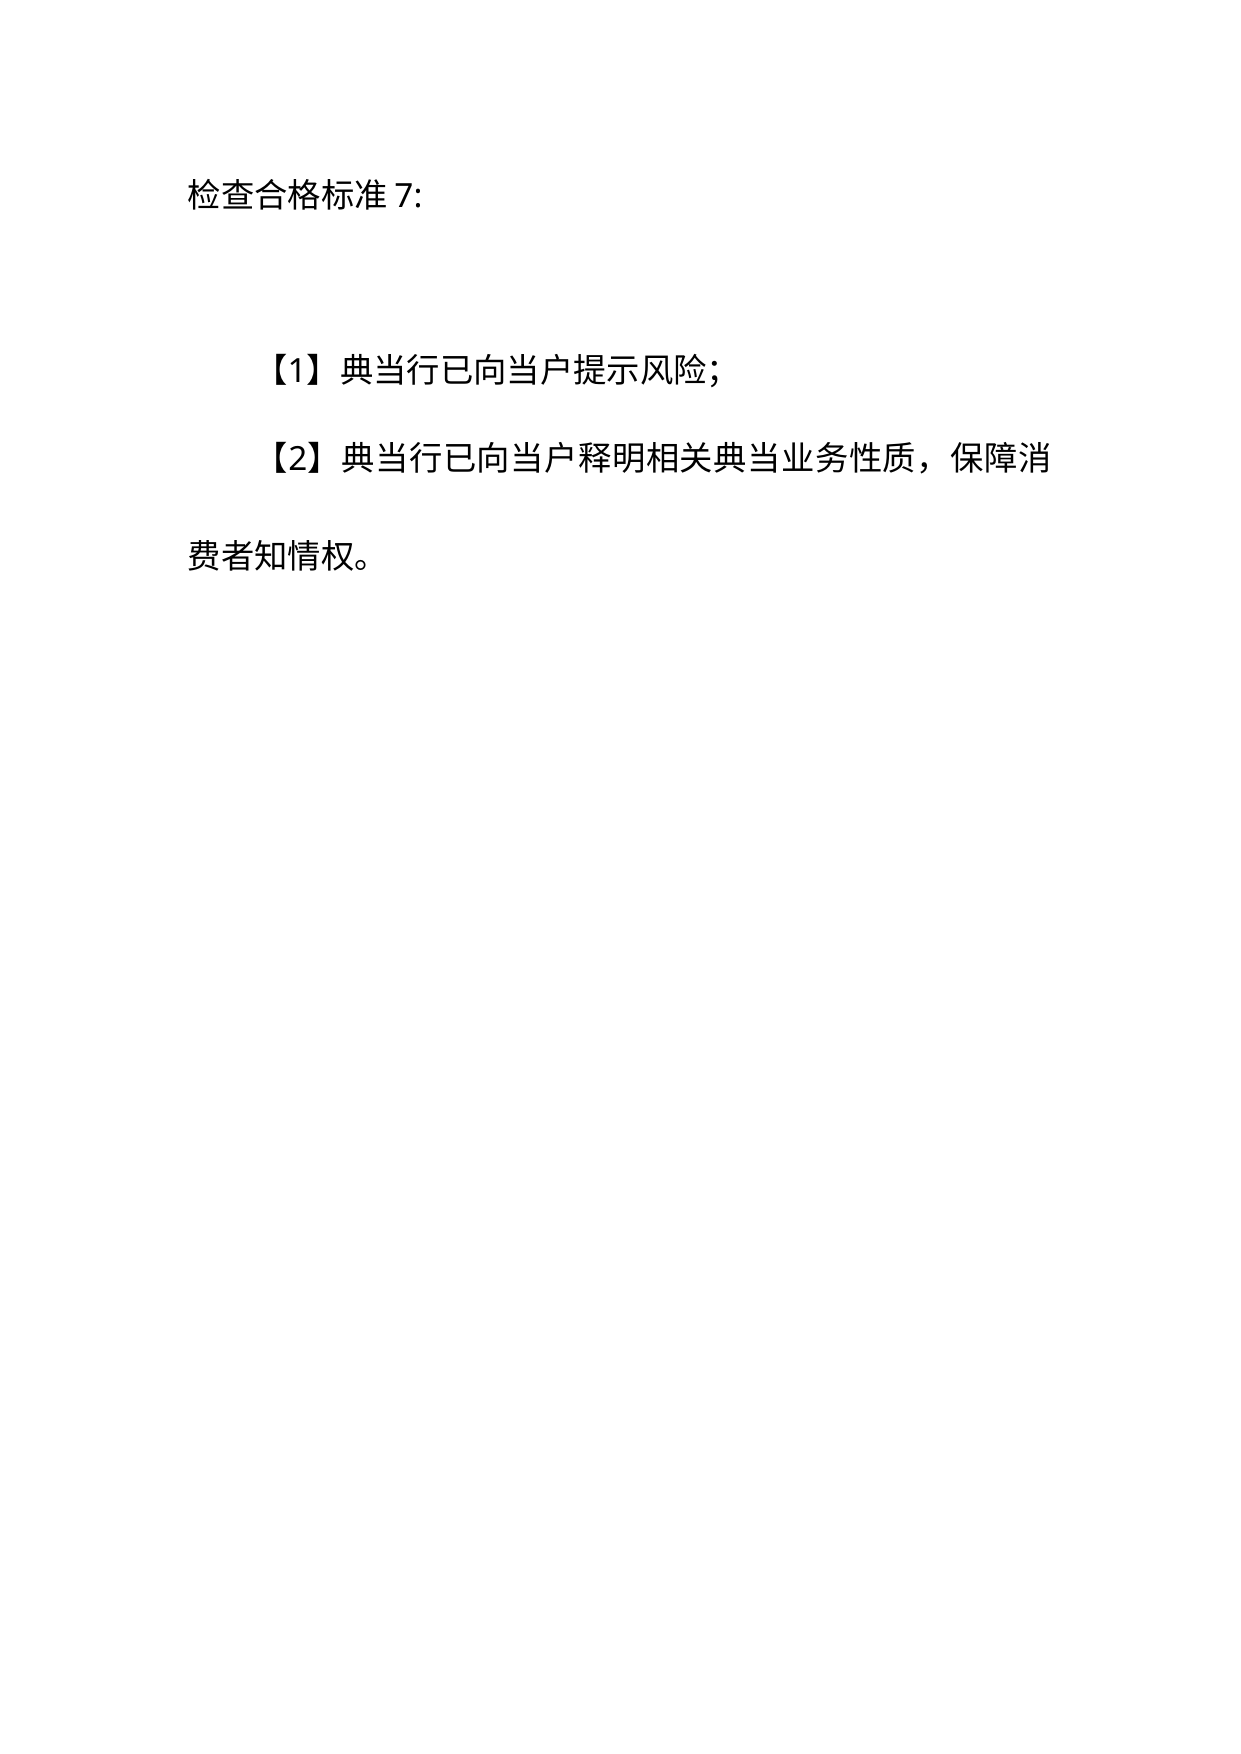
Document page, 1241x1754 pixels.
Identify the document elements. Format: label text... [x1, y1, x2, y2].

text 检查合格标准7: [187, 162, 1053, 227]
list 【1】典当行已向当户提示风险； [187, 337, 1053, 402]
list 【2】典当行已向当户释明相关典当业务性质，保障消费者知情权。 [187, 425, 1053, 588]
